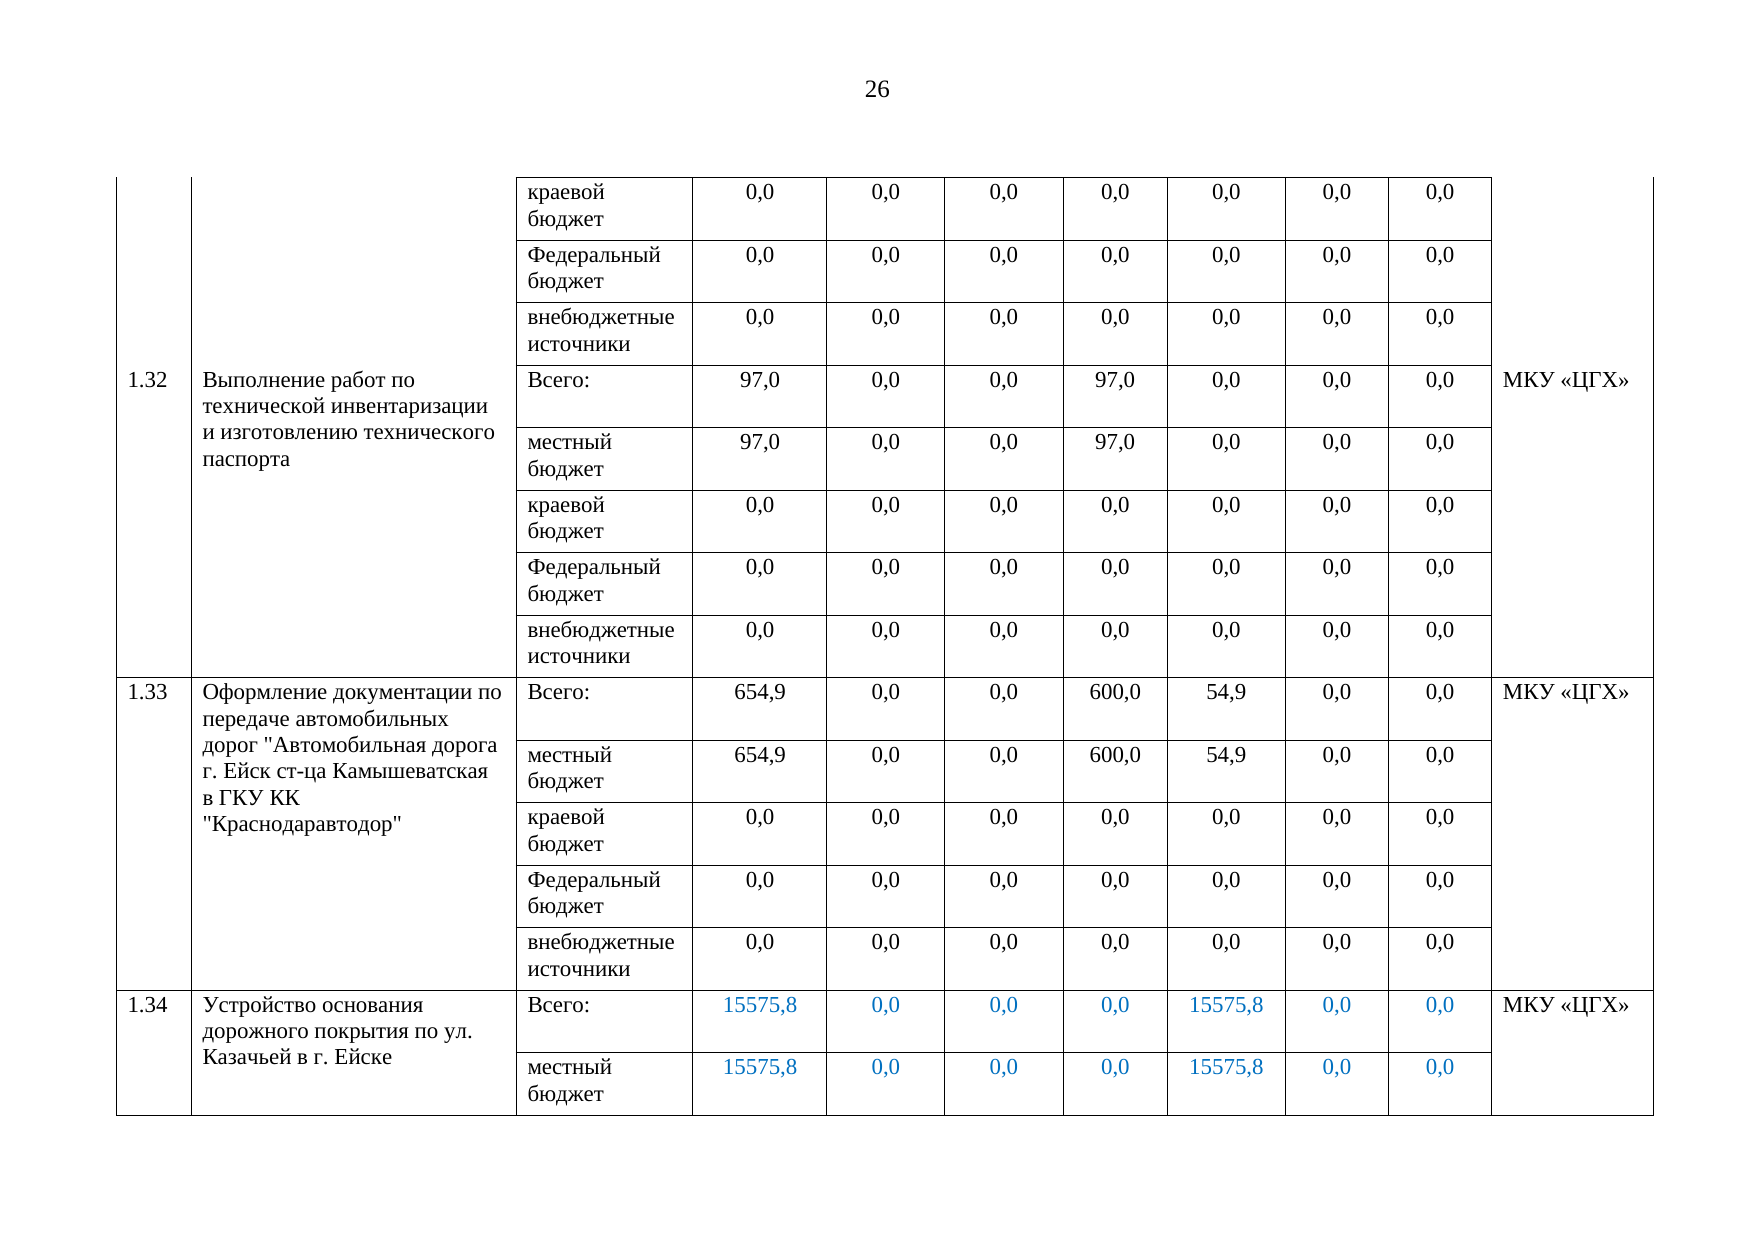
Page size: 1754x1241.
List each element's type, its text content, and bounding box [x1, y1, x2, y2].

table_cell 0,0 [1286, 928, 1388, 990]
table_cell 0,0 [1286, 428, 1388, 490]
table_cell 0,0 [1389, 678, 1491, 740]
table_cell Оформление документации по передаче автомобильных дорог "Автомобильная дорога г. Ейск ст-ца Камышеватская в ГКУ КК "Краснодаравтодор" [192, 678, 516, 990]
table_cell 0,0 [1389, 178, 1491, 240]
table_cell 1.34 [117, 991, 191, 1115]
table_cell 97,0 [693, 428, 826, 490]
table_cell 0,0 [1286, 366, 1388, 427]
table_cell 0,0 [1064, 241, 1167, 302]
table_cell 15575,8 [1168, 1053, 1285, 1115]
table_cell 0,0 [945, 803, 1063, 865]
table_cell Федеральный бюджет [517, 866, 692, 927]
table_cell 0,0 [1389, 303, 1491, 365]
table_cell 97,0 [1064, 366, 1167, 427]
table_cell 0,0 [693, 553, 826, 615]
table_cell местный бюджет [517, 428, 692, 490]
table_cell 654,9 [693, 741, 826, 802]
table_cell 0,0 [1064, 616, 1167, 677]
table_cell 0,0 [1389, 741, 1491, 802]
table_cell 0,0 [1168, 428, 1285, 490]
table_cell 0,0 [945, 866, 1063, 927]
table_cell 0,0 [827, 866, 944, 927]
table_cell МКУ «ЦГХ» [1492, 991, 1653, 1115]
table_cell 0,0 [1168, 491, 1285, 552]
table_cell 0,0 [693, 241, 826, 302]
table_cell 0,0 [693, 866, 826, 927]
table_cell 0,0 [827, 803, 944, 865]
table_cell 0,0 [1286, 678, 1388, 740]
table_cell 0,0 [827, 366, 944, 427]
table_cell 0,0 [1168, 178, 1285, 240]
table_cell 0,0 [827, 553, 944, 615]
table_cell 0,0 [1389, 553, 1491, 615]
table_cell 0,0 [945, 428, 1063, 490]
table_cell 0,0 [1389, 241, 1491, 302]
table_cell внебюджетные источники [517, 303, 692, 365]
table_cell 0,0 [827, 1053, 944, 1115]
table_cell 0,0 [1064, 1053, 1167, 1115]
table_cell 0,0 [1389, 928, 1491, 990]
table_cell 0,0 [693, 928, 826, 990]
table_cell 0,0 [1389, 366, 1491, 427]
table_cell 0,0 [827, 241, 944, 302]
table_cell Выполнение работ по технической инвентаризации и изготовлению технического паспорта [192, 365, 516, 677]
table_cell 0,0 [1064, 803, 1167, 865]
table_cell 0,0 [1286, 991, 1388, 1052]
table_cell 0,0 [1168, 553, 1285, 615]
table_cell 0,0 [693, 178, 826, 240]
table_cell 97,0 [693, 366, 826, 427]
table_cell 0,0 [945, 366, 1063, 427]
table_cell 0,0 [1064, 553, 1167, 615]
table_cell 600,0 [1064, 678, 1167, 740]
table_cell краевой бюджет [517, 803, 692, 865]
table_cell краевой бюджет [517, 491, 692, 552]
table_cell краевой бюджет [517, 178, 692, 240]
table_cell 0,0 [1286, 1053, 1388, 1115]
table_cell 0,0 [1389, 803, 1491, 865]
table_cell 0,0 [1389, 428, 1491, 490]
table_cell 0,0 [1389, 616, 1491, 677]
table_cell 0,0 [1064, 991, 1167, 1052]
table_cell 0,0 [1064, 491, 1167, 552]
table_cell 0,0 [945, 241, 1063, 302]
table_cell 0,0 [1064, 866, 1167, 927]
table_cell 0,0 [945, 741, 1063, 802]
table_cell 0,0 [827, 303, 944, 365]
table_cell 0,0 [1389, 991, 1491, 1052]
table_cell 0,0 [1286, 616, 1388, 677]
table_cell 0,0 [1286, 741, 1388, 802]
table_cell 1.33 [117, 678, 191, 990]
table_cell МКУ «ЦГХ» [1492, 678, 1653, 990]
table_cell МКУ «ЦГХ» [1492, 365, 1653, 677]
table_cell 0,0 [827, 741, 944, 802]
table_cell 0,0 [827, 616, 944, 677]
table_cell Всего: [517, 366, 692, 427]
table_cell 0,0 [1286, 803, 1388, 865]
table_cell 15575,8 [693, 991, 826, 1052]
table_cell 0,0 [693, 616, 826, 677]
table_cell 0,0 [1168, 928, 1285, 990]
table_cell 0,0 [945, 616, 1063, 677]
table_cell 0,0 [1389, 491, 1491, 552]
table_cell 0,0 [945, 553, 1063, 615]
table_cell 0,0 [827, 928, 944, 990]
table_cell 0,0 [945, 678, 1063, 740]
table_cell внебюджетные источники [517, 928, 692, 990]
table_cell Всего: [517, 678, 692, 740]
table_cell внебюджетные источники [517, 616, 692, 677]
table_cell 0,0 [693, 491, 826, 552]
table_cell Всего: [517, 991, 692, 1052]
table_cell 15575,8 [693, 1053, 826, 1115]
table_cell 0,0 [1286, 241, 1388, 302]
table_cell 0,0 [693, 803, 826, 865]
table_cell 15575,8 [1168, 991, 1285, 1052]
table_cell 0,0 [693, 303, 826, 365]
table_cell 0,0 [945, 991, 1063, 1052]
table_cell 0,0 [945, 1053, 1063, 1115]
table_cell 0,0 [1286, 491, 1388, 552]
table_cell 0,0 [1168, 616, 1285, 677]
table_cell 0,0 [1286, 303, 1388, 365]
table_cell местный бюджет [517, 741, 692, 802]
table_cell 0,0 [1286, 178, 1388, 240]
table_cell 0,0 [827, 678, 944, 740]
table_cell 54,9 [1168, 741, 1285, 802]
table_cell 0,0 [1389, 1053, 1491, 1115]
table_cell 0,0 [945, 178, 1063, 240]
table_cell 0,0 [1168, 866, 1285, 927]
table_cell 0,0 [1168, 241, 1285, 302]
table_cell 0,0 [1168, 366, 1285, 427]
table_cell 0,0 [1389, 866, 1491, 927]
table_cell Федеральный бюджет [517, 241, 692, 302]
table_cell 54,9 [1168, 678, 1285, 740]
table_cell 0,0 [945, 491, 1063, 552]
table_cell 0,0 [827, 991, 944, 1052]
table_cell 0,0 [1168, 303, 1285, 365]
table_cell 654,9 [693, 678, 826, 740]
table_cell 0,0 [1064, 303, 1167, 365]
table_cell 0,0 [1286, 553, 1388, 615]
table_cell 0,0 [945, 928, 1063, 990]
table_cell Федеральный бюджет [517, 553, 692, 615]
table_cell 0,0 [1064, 928, 1167, 990]
table_cell местный бюджет [517, 1053, 692, 1115]
table_cell 0,0 [827, 428, 944, 490]
table_cell 0,0 [1064, 178, 1167, 240]
table_cell 0,0 [945, 303, 1063, 365]
table_cell 1.32 [117, 365, 191, 677]
table_cell 600,0 [1064, 741, 1167, 802]
table_cell 0,0 [827, 491, 944, 552]
table_cell 0,0 [1168, 803, 1285, 865]
table_cell 0,0 [1286, 866, 1388, 927]
table_cell 97,0 [1064, 428, 1167, 490]
table_cell Устройство основания дорожного покрытия по ул. Казачьей в г. Ейске [192, 991, 516, 1115]
table_cell 0,0 [827, 178, 944, 240]
